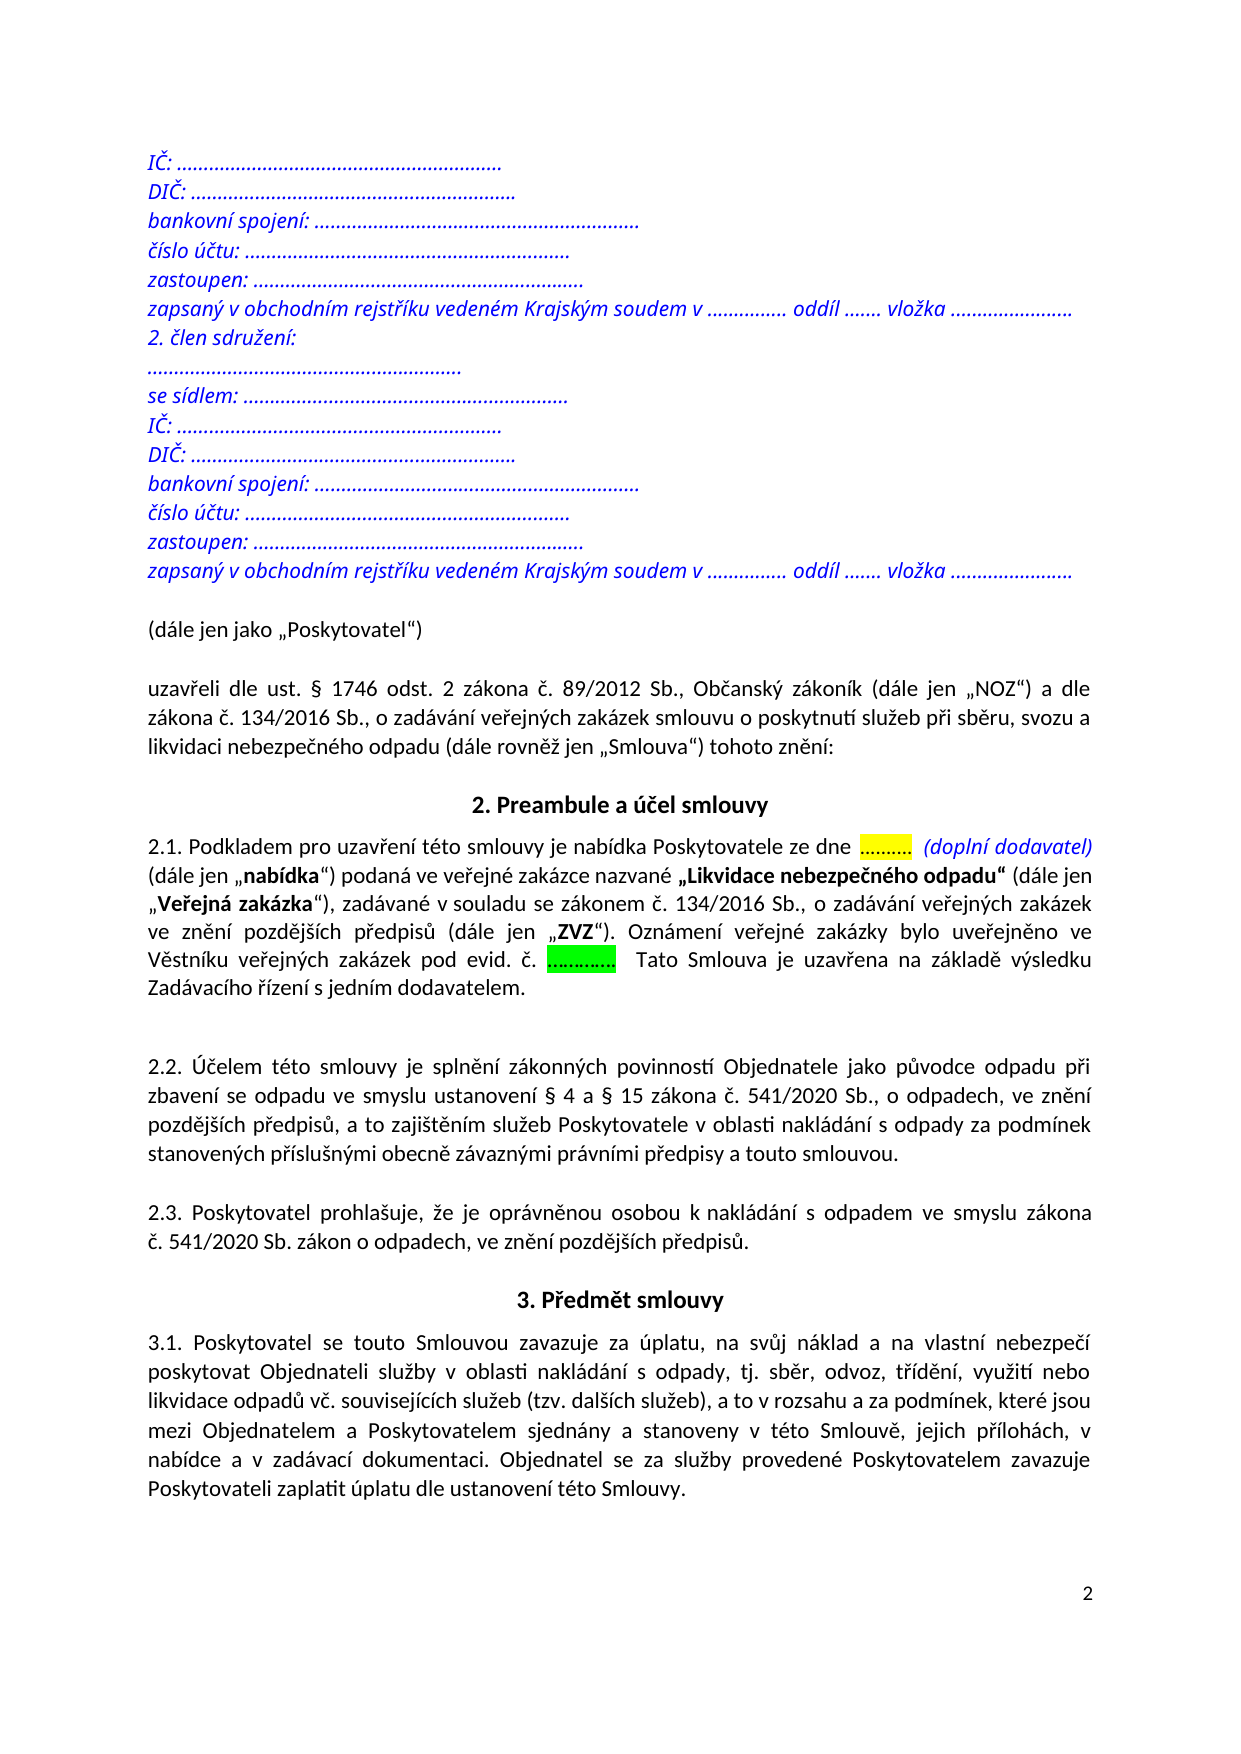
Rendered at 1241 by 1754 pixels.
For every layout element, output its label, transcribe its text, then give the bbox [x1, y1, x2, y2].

text ………………………………………………….. [148, 352, 1093, 381]
text DIČ: ……………………………………………………. [148, 177, 1093, 206]
text IČ: ……………………………………………………. [148, 148, 1093, 177]
text zapsaný v obchodním rejstříku vedeném Krajským soudem v ............... oddíl ....... vložka ....................... [148, 293, 1093, 323]
text bankovní spojení: ……………………………………………………. [148, 206, 1093, 235]
text DIČ: ……………………………………………………. [148, 439, 1093, 468]
text 2.2. Účelem této smlouvy je splnění zákonných povinností Objednatele jako původce odpadu při zbavení se odpadu ve smyslu ustanovení § § 15 zákona č. 541/2020 Sb., o odpadech, ve znění pozdějších předpisů, a to zajištěním služeb Poskytovatele v oblasti nakládání s odpady za podmínek stanovených příslušnými obecně závaznými právními předpisy a touto smlouvou. [148, 1051, 1093, 1167]
text bankovní spojení: ……………………………………………………. [148, 468, 1093, 498]
text (dále jen jako „Poskytovatel“) [148, 614, 1093, 643]
text 2. Preambule a účel smlouvy [148, 789, 1093, 820]
text 3. Předmět smlouvy [148, 1284, 1093, 1315]
text číslo účtu: ……………………………………………………. [148, 235, 1093, 264]
text zapsaný v obchodním rejstříku vedeném Krajským soudem v ............... oddíl ....... vložka ....................... [148, 556, 1093, 585]
text 2. člen sdružení: [148, 323, 1093, 352]
text 2.3. Poskytovatel prohlašuje, že je oprávněnou osobou k nakládání s odpadem ve smyslu zákona č. 541/2020 Sb. zákon o odpadech, ve znění pozdějších předpisů. [148, 1197, 1093, 1255]
text uzavřeli dle ust. § 1746 odst. 2 zákona č. 89/2012 Sb., Občanský zákoník (dále jen „NOZ“) a dle zákona č. 134/2016 Sb., o zadávání veřejných zakázek smlouvu o poskytnutí služeb při sběru, svozu a likvidaci nebezpečného odpadu (dále rovněž jen „Smlouva“) tohoto znění: [148, 673, 1093, 760]
text IČ: ……………………………………………………. [148, 410, 1093, 439]
text zastoupen: …………………………………………………….. [148, 527, 1093, 556]
text číslo účtu: ……………………………………………………. [148, 498, 1093, 527]
text zastoupen: …………………………………………………….. [148, 264, 1093, 293]
text 2.1. Podkladem pro uzavření této smlouvy je nabídka Poskytovatele ze dne .......... (doplní dodavatel) (dále jen „nabídka“) podaná ve veřejné zakázce nazvané „Likvidace nebezpečného odpadu“ (dále jen „Veřejná zakázka“), zadávané v souladu se zákonem č. 134/2016 Sb., o zadávání veřejných zakázek ve znění pozdějších předpisů (dále jen „ZVZ“). Oznámení veřejné zakázky bylo uveřejněno ve Věstníku veřejných zakázek pod evid. č. …………. Tato Smlouva je uzavřena na základě výsledku Zadávacího řízení s jedním dodavatelem. [148, 832, 1093, 1001]
text se sídlem: ……………………………………………………. [148, 381, 1093, 410]
text 3.1. Poskytovatel se touto Smlouvou zavazuje za úplatu, na svůj náklad a na vlastní nebezpečí poskytovat Objednateli služby v oblasti nakládání s odpady, tj. sběr, odvoz, třídění, využití nebo likvidace odpadů vč. souvisejících služeb (tzv. dalších služeb), a to v rozsahu a za podmínek, které jsou mezi Objednatelem a Poskytovatelem sjednány a stanoveny v této Smlouvě, jejich přílohách, v nabídce a v zadávací dokumentaci. Objednatel se za služby provedené Poskytovatelem zavazuje Poskytovateli zaplatit úplatu dle ustanovení této Smlouvy. [148, 1327, 1093, 1502]
